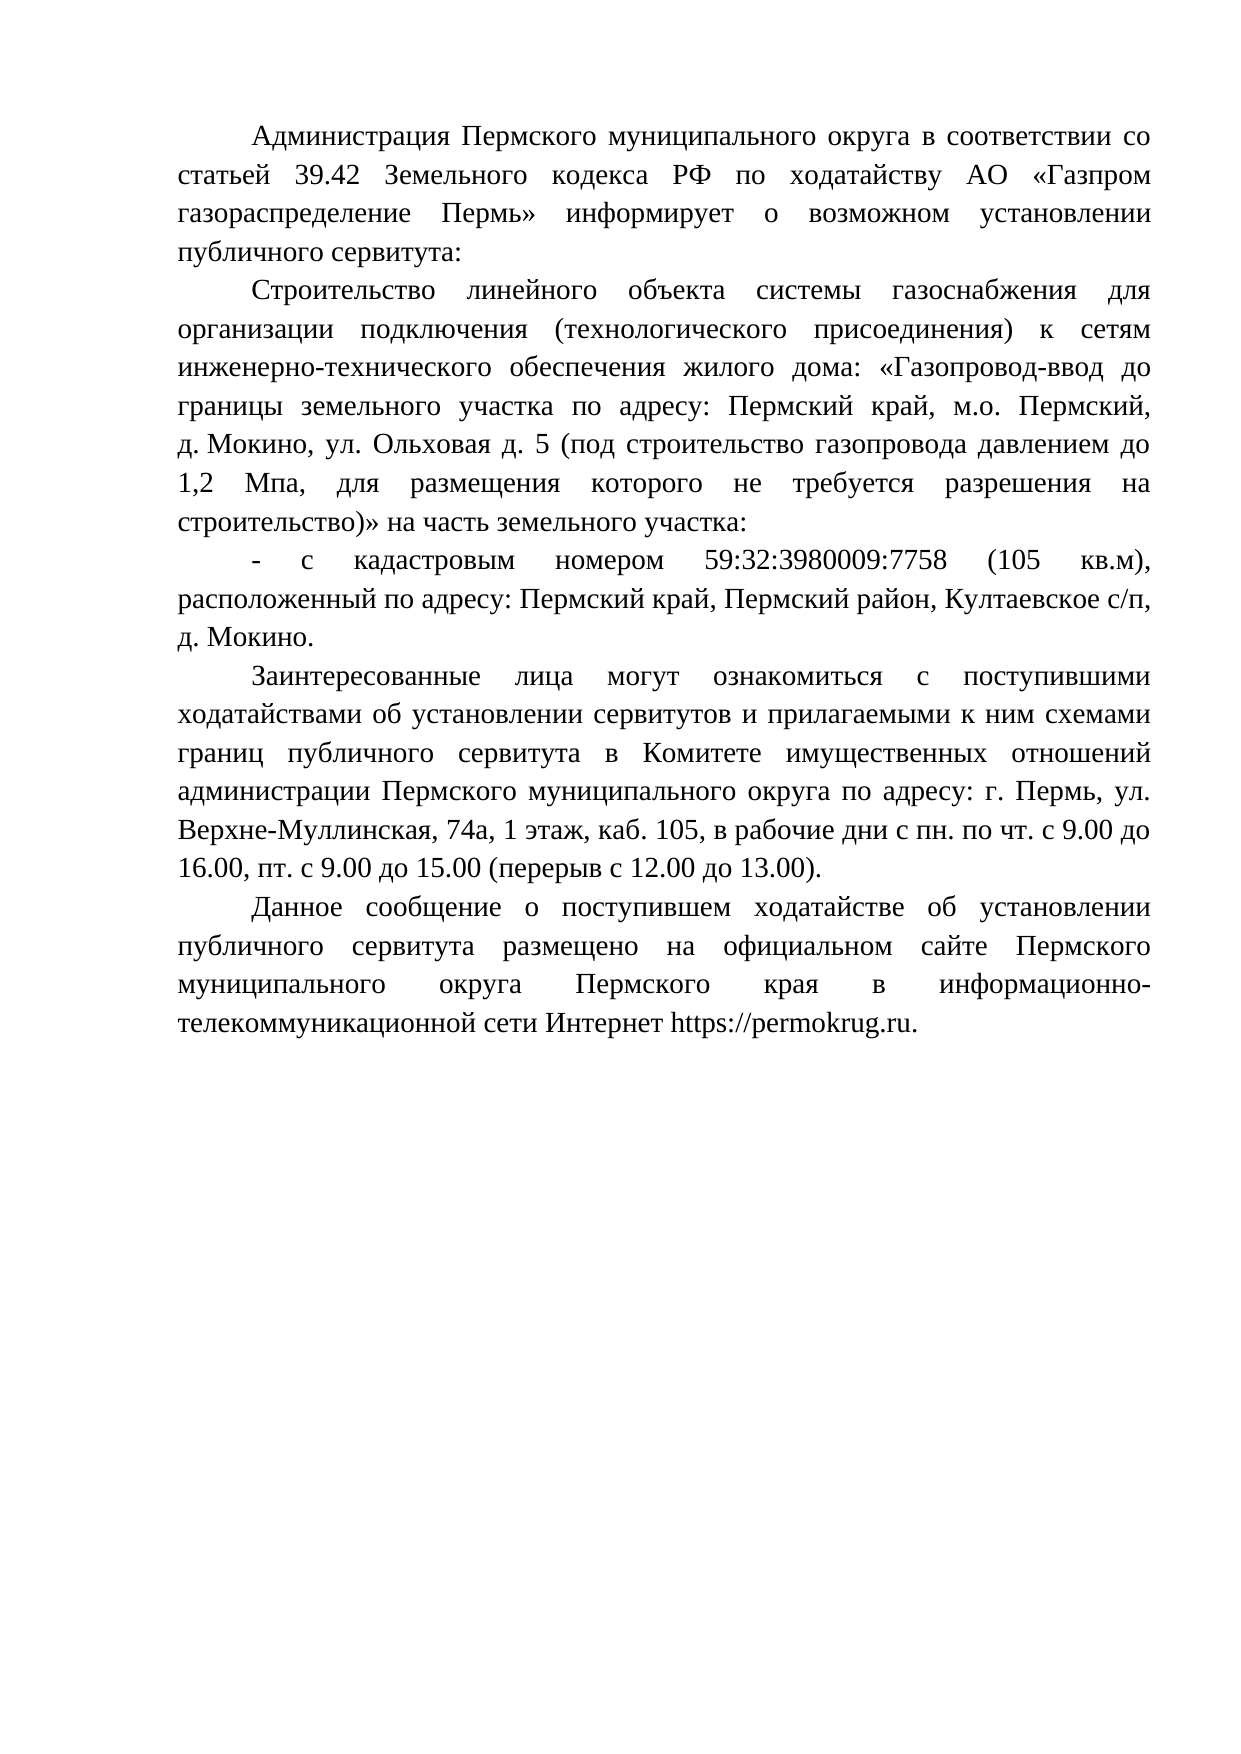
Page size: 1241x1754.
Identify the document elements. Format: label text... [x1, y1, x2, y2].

text Данное сообщение о поступившем ходатайстве об установлении публичного сервитута размещено на официальном сайте Пермского муниципального округа Пермского края в информационно-телекоммуникационной сети Интернет https://permokrug.ru. [177, 889, 1152, 1038]
text - с кадастровым номером 59:32:3980009:7758 (105 кв.м), расположенный по адресу: Пермский край, Пермский район, Култаевское с/п, д. Мокино. [177, 542, 1152, 653]
text Администрация Пермского муниципального округа в соответствии со статьей 39.42 Земельного кодекса РФ по ходатайству АО «Газпром газораспределение Пермь» информирует о возможном установлении публичного сервитута: [177, 118, 1152, 267]
text Строительство линейного объекта системы газоснабжения для организации подключения (технологического присоединения) к сетям инженерно-технического обеспечения жилого дома: «Газопровод-ввод до границы земельного участка по адресу: Пермский край, м.о. Пермский, д. Мокино, ул. Ольховая д. 5 (под строительство газопровода давлением до 1,2 Мпа, для размещения которого не требуется разрешения на строительство)» на часть земельного участка: [177, 272, 1152, 537]
text Заинтересованные лица могут ознакомиться с поступившими ходатайствами об установлении сервитутов и прилагаемыми к ним схемами границ публичного сервитута в Комитете имущественных отношений администрации Пермского муниципального округа по адресу: г. Пермь, ул. Верхне-Муллинская, 74а, 1 этаж, каб. 105, в рабочие дни с пн. по чт. с 9.00 до 16.00, пт. с 9.00 до 15.00 (перерыв с 12.00 до 13.00). [177, 658, 1152, 884]
